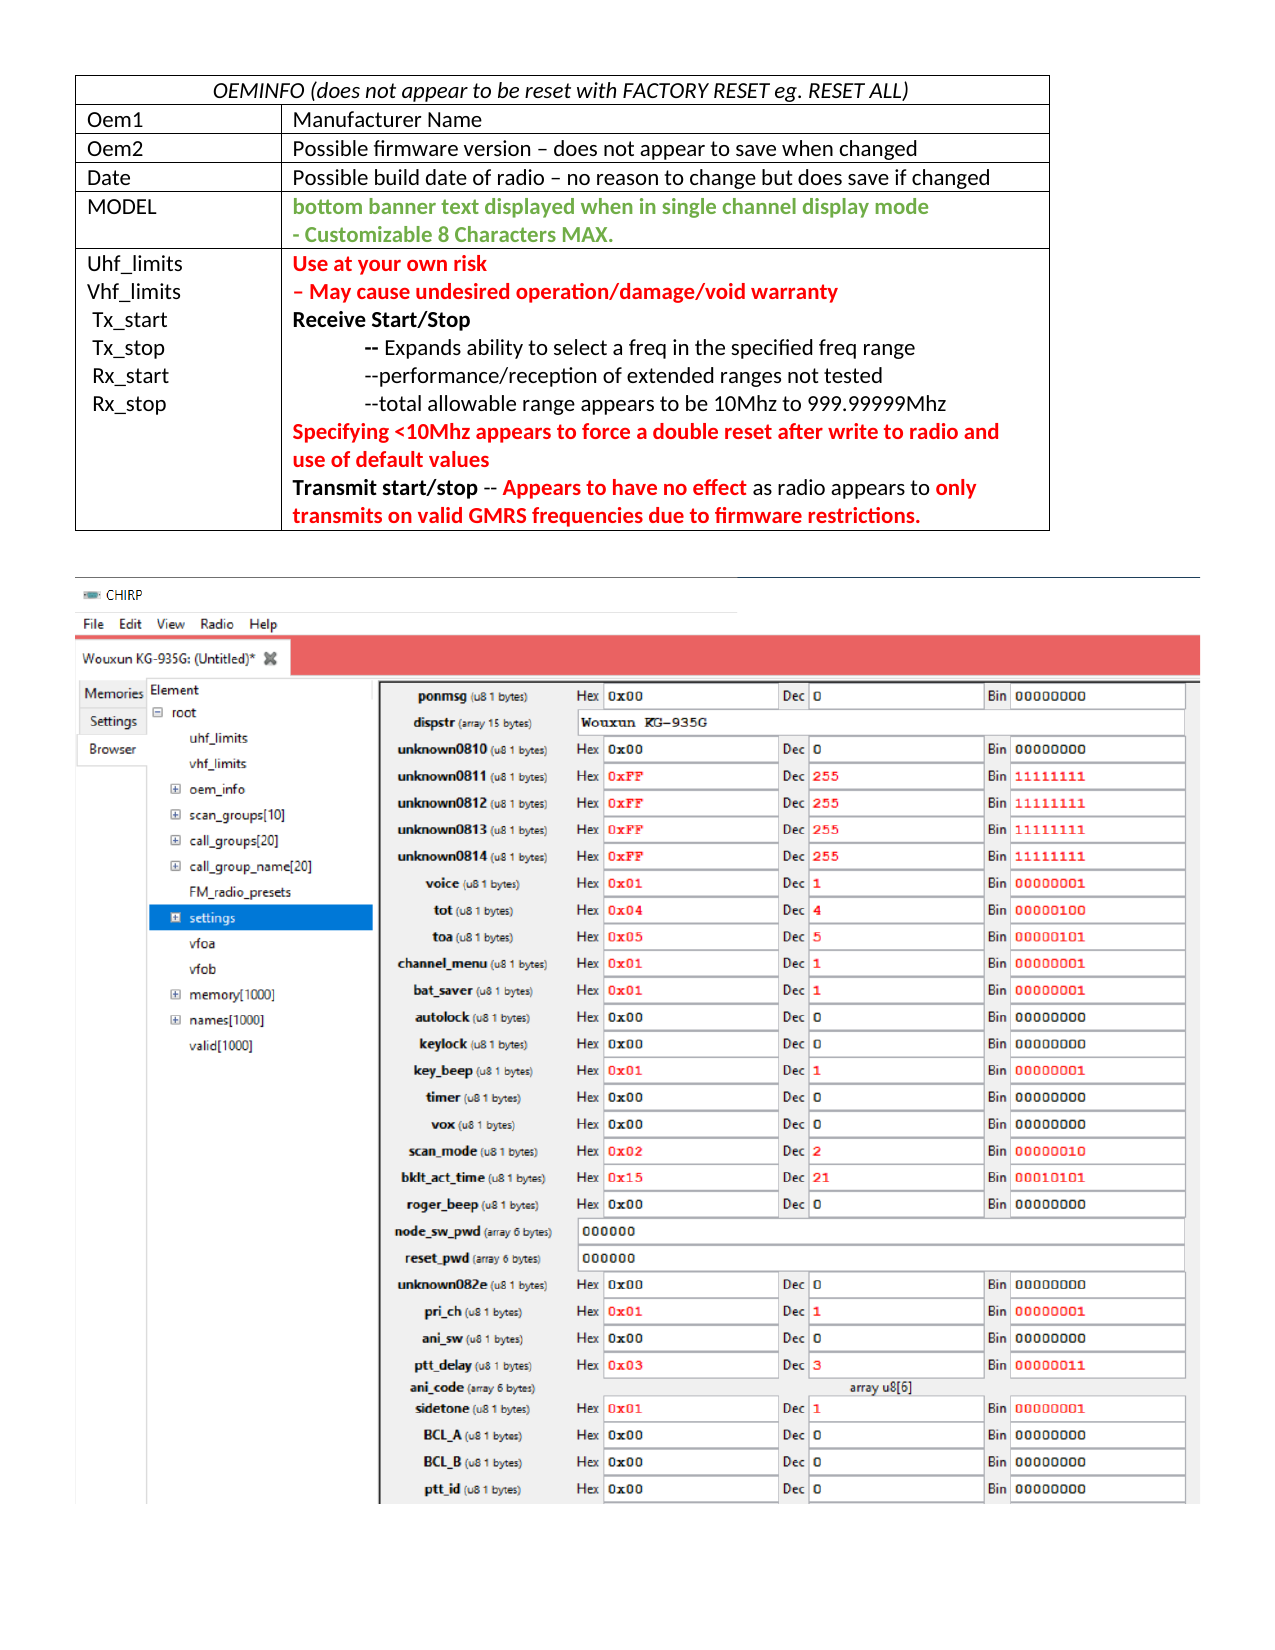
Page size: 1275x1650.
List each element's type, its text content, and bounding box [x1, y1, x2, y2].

table_cell MODEL [76, 192, 281, 248]
table_cell Possible firmware version – does not appear to save when changed [282, 134, 1049, 162]
table_cell Date [76, 163, 281, 191]
table_cell bottom banner text displayed when in single channel display mode - Customizable 8 Characters MAX. [282, 192, 1049, 248]
table_cell Manufacturer Name [282, 105, 1049, 133]
table_cell Oem1 [76, 105, 281, 133]
table_header OEMINFO (does not appear to be reset with FACTORY RESET eg. RESET ALL) [76, 76, 1049, 104]
table_cell Uhf_limits Vhf_limits Tx_start Tx_stop Rx_start Rx_stop [76, 249, 281, 529]
picture [75, 577, 1200, 1504]
table_cell Possible build date of radio – no reason to change but does save if changed [282, 163, 1049, 191]
table_cell Oem2 [76, 134, 281, 162]
table_cell Use at your own risk – May cause undesired operation/damage/void warranty Receive Start/Stop -- Expands ability to select a freq in the specified freq range --performance/reception of extended ranges not tested --total allowable range appears to be 10Mhz to 999.99999Mhz Specifying <10Mhz appears to force a double reset after write to radio and use of default values Transmit start/stop -- Appears to have no effect as radio appears to only transmits on valid GMRS frequencies due to firmware restrictions. [282, 249, 1049, 529]
